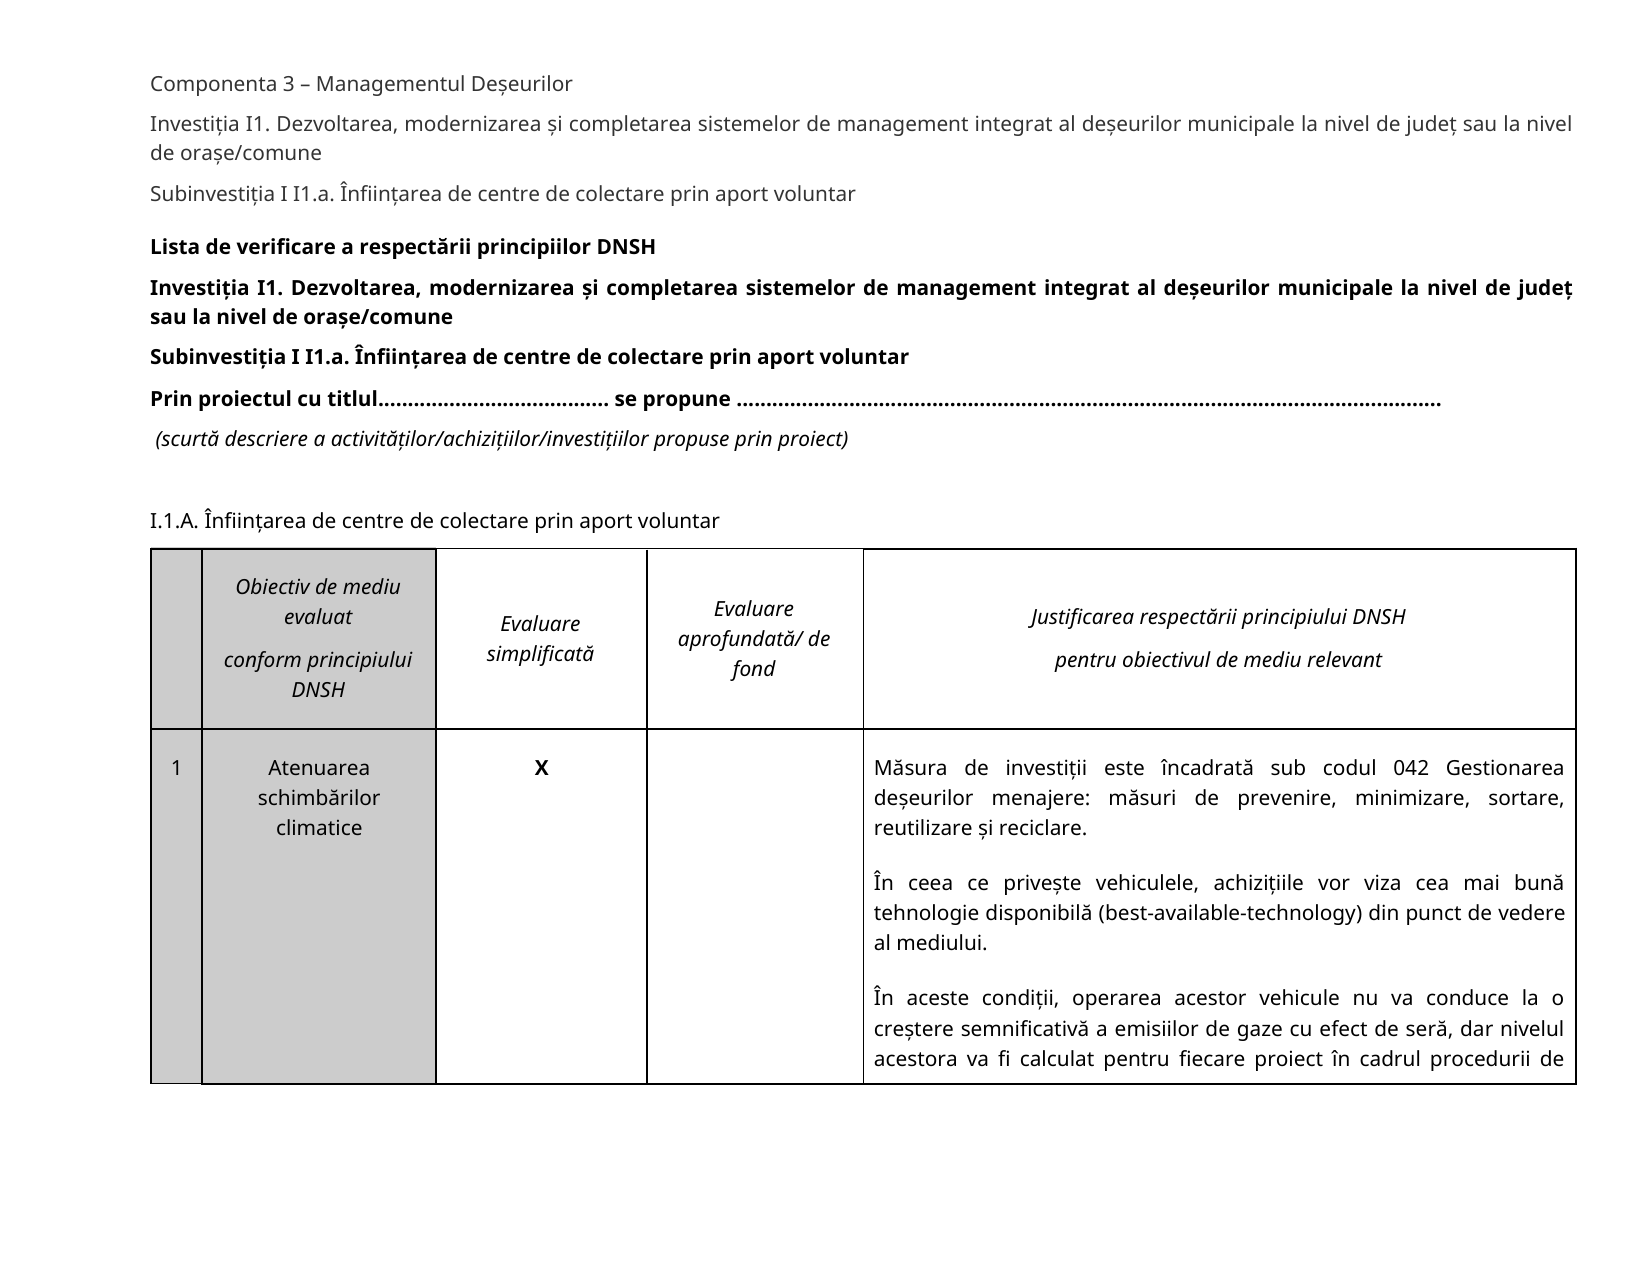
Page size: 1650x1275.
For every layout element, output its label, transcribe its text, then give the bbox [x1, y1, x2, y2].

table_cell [864, 730, 1575, 1083]
text Prin proiectul cu titlul....................................... se propune ....................................................................................................................... [150, 384, 1575, 412]
table_cell X [437, 730, 646, 1083]
table_header [152, 550, 201, 728]
text (scurtă descriere a activităților/achizițiilor/investițiilor propuse prin proiect) [150, 424, 1575, 453]
text Subinvestiția I I1.a. Înființarea de centre de colectare prin aport voluntar [150, 343, 1575, 371]
table_cell 1 [152, 730, 201, 1083]
table_header Obiectiv de mediu evaluat conform principiului DNSH [203, 550, 435, 728]
text I.1.A. Înființarea de centre de colectare prin aport voluntar [150, 506, 1575, 535]
text Investiția I1. Dezvoltarea, modernizarea și completarea sistemelor de management integrat al deșeurilor municipale la nivel de județ sau la nivel de orașe/comune [150, 273, 1575, 330]
table_cell [648, 730, 863, 1083]
table_header Justificarea respectării principiului DNSH pentru obiectivul de mediu relevant [864, 550, 1575, 728]
table_header Evaluare aprofundată/ de fond [648, 549, 863, 728]
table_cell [203, 730, 435, 1083]
table_header Evaluare simplificată [437, 549, 647, 728]
text Lista de verificare a respectării principiilor DNSH [150, 232, 1575, 261]
